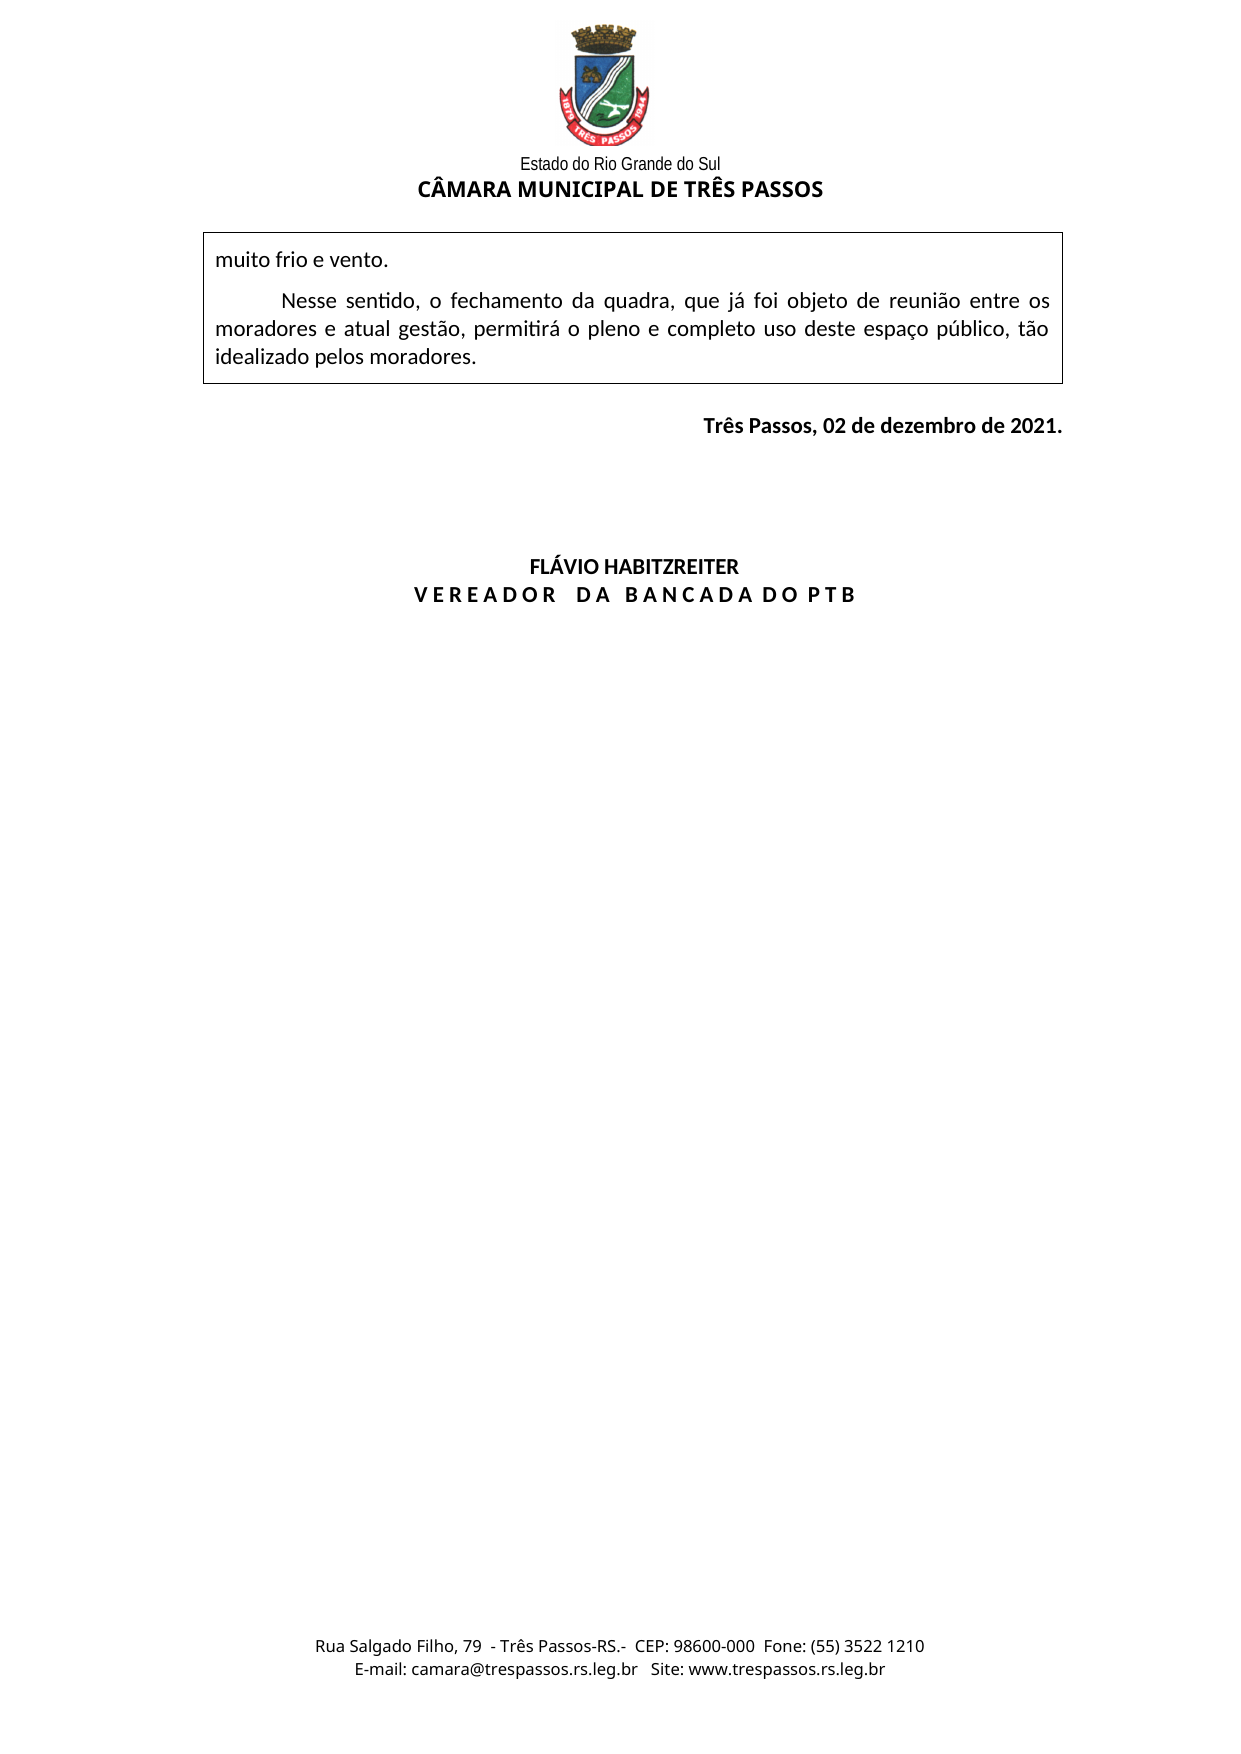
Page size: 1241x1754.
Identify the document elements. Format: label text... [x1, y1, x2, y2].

table_header FLÁVIO HABITZREITER V E R E A D O R D A B A N C A D A D O P T B [206, 552, 1063, 636]
text Três Passos, 02 de dezembro de 2021. [177, 412, 1063, 440]
picture [554, 20, 655, 146]
